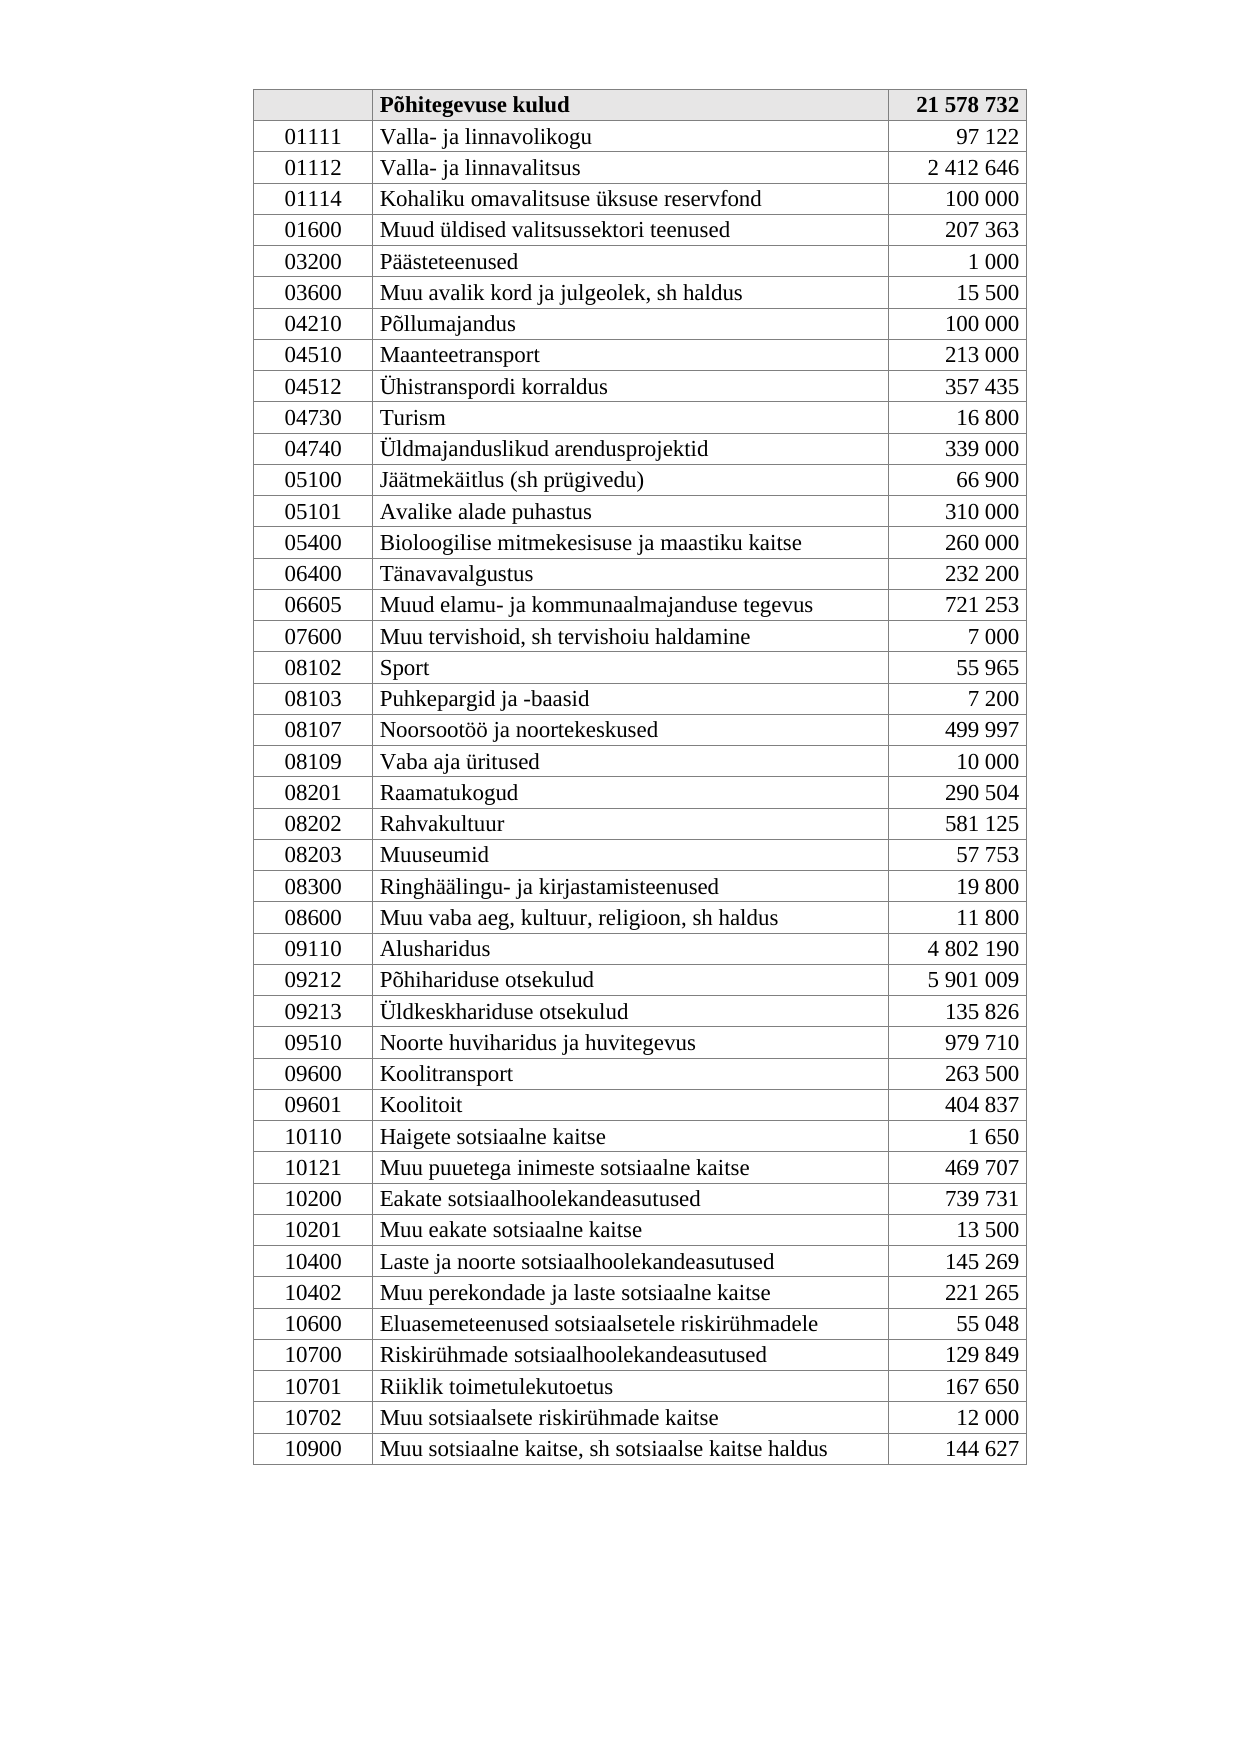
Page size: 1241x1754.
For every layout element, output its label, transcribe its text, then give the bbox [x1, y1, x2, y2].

table_cell 04210 [254, 309, 372, 339]
table_cell 979 710 [889, 1027, 1026, 1057]
table_cell Kohaliku omavalitsuse üksuse reservfond [373, 184, 888, 214]
table_cell 7 200 [889, 684, 1026, 714]
table_cell 260 000 [889, 527, 1026, 557]
table_cell 08107 [254, 715, 372, 745]
table_cell Noorsootöö ja noortekeskused [373, 715, 888, 745]
table_cell 09213 [254, 996, 372, 1026]
table_cell 09601 [254, 1090, 372, 1120]
table_cell 08203 [254, 840, 372, 870]
table_cell 08600 [254, 902, 372, 932]
table_cell 55 965 [889, 652, 1026, 682]
table_cell 404 837 [889, 1090, 1026, 1120]
table_cell Muu avalik kord ja julgeolek, sh haldus [373, 277, 888, 307]
table_cell Päästeteenused [373, 246, 888, 276]
table_cell 263 500 [889, 1059, 1026, 1089]
table_cell 08201 [254, 777, 372, 807]
table_cell 499 997 [889, 715, 1026, 745]
table_cell Üldmajanduslikud arendusprojektid [373, 434, 888, 464]
table_cell 13 500 [889, 1215, 1026, 1245]
table_cell Alusharidus [373, 934, 888, 964]
table_cell 03600 [254, 277, 372, 307]
table_cell 97 122 [889, 121, 1026, 151]
table_cell 310 000 [889, 496, 1026, 526]
table_cell Põhitegevuse kulud [373, 90, 888, 120]
table_cell Üldkeskhariduse otsekulud [373, 996, 888, 1026]
table_cell 213 000 [889, 340, 1026, 370]
table_cell Jäätmekäitlus (sh prügivedu) [373, 465, 888, 495]
table_cell 135 826 [889, 996, 1026, 1026]
table_cell Muud üldised valitsussektori teenused [373, 215, 888, 245]
table_cell 1 650 [889, 1121, 1026, 1151]
table_cell 04740 [254, 434, 372, 464]
table_cell Muu tervishoid, sh tervishoiu haldamine [373, 621, 888, 651]
table_cell Riiklik toimetulekutoetus [373, 1371, 888, 1401]
table_cell 739 731 [889, 1184, 1026, 1214]
table_cell Puhkepargid ja -baasid [373, 684, 888, 714]
table_cell 10702 [254, 1402, 372, 1432]
table_cell 06605 [254, 590, 372, 620]
table_cell Muu vaba aeg, kultuur, religioon, sh haldus [373, 902, 888, 932]
table_cell 129 849 [889, 1340, 1026, 1370]
table_cell 05100 [254, 465, 372, 495]
table_cell 221 265 [889, 1277, 1026, 1307]
table_cell 07600 [254, 621, 372, 651]
table_cell 08103 [254, 684, 372, 714]
table_cell 12 000 [889, 1402, 1026, 1432]
table_cell Muud elamu- ja kommunaalmajanduse tegevus [373, 590, 888, 620]
table_cell Laste ja noorte sotsiaalhoolekandeasutused [373, 1246, 888, 1276]
table_cell 1 000 [889, 246, 1026, 276]
table_cell 16 800 [889, 402, 1026, 432]
table_cell 11 800 [889, 902, 1026, 932]
table_cell 144 627 [889, 1434, 1026, 1464]
table_cell 09212 [254, 965, 372, 995]
table_cell 469 707 [889, 1152, 1026, 1182]
table_cell Eakate sotsiaalhoolekandeasutused [373, 1184, 888, 1214]
table_cell 10600 [254, 1309, 372, 1339]
table_cell 167 650 [889, 1371, 1026, 1401]
table_cell 10201 [254, 1215, 372, 1245]
table_cell Muuseumid [373, 840, 888, 870]
table_cell Tänavavalgustus [373, 559, 888, 589]
table_cell 10701 [254, 1371, 372, 1401]
table_cell Noorte huviharidus ja huvitegevus [373, 1027, 888, 1057]
table_cell Muu sotsiaalsete riskirühmade kaitse [373, 1402, 888, 1432]
table_cell 357 435 [889, 371, 1026, 401]
table_cell 08202 [254, 809, 372, 839]
table_cell 09600 [254, 1059, 372, 1089]
table_cell Maanteetransport [373, 340, 888, 370]
table_cell Põhihariduse otsekulud [373, 965, 888, 995]
table_cell 15 500 [889, 277, 1026, 307]
table_cell 10900 [254, 1434, 372, 1464]
table_cell 05400 [254, 527, 372, 557]
table_cell 7 000 [889, 621, 1026, 651]
table_cell 2 412 646 [889, 152, 1026, 182]
table_cell 08102 [254, 652, 372, 682]
table_cell 10400 [254, 1246, 372, 1276]
table_cell 232 200 [889, 559, 1026, 589]
table_cell Muu sotsiaalne kaitse, sh sotsiaalse kaitse haldus [373, 1434, 888, 1464]
table_cell 10121 [254, 1152, 372, 1182]
table_cell Valla- ja linnavalitsus [373, 152, 888, 182]
table_cell 09110 [254, 934, 372, 964]
table_cell Vaba aja üritused [373, 746, 888, 776]
table_cell 57 753 [889, 840, 1026, 870]
table_cell Rahvakultuur [373, 809, 888, 839]
table_cell Valla- ja linnavolikogu [373, 121, 888, 151]
table_cell 290 504 [889, 777, 1026, 807]
table_cell 04512 [254, 371, 372, 401]
table_cell 55 048 [889, 1309, 1026, 1339]
table_cell 01112 [254, 152, 372, 182]
table_cell Eluasemeteenused sotsiaalsetele riskirühmadele [373, 1309, 888, 1339]
table_cell 581 125 [889, 809, 1026, 839]
table_cell 08300 [254, 871, 372, 901]
table_cell [254, 90, 372, 120]
table_cell 5 901 009 [889, 965, 1026, 995]
table_cell 09510 [254, 1027, 372, 1057]
table_cell 100 000 [889, 309, 1026, 339]
table_cell Haigete sotsiaalne kaitse [373, 1121, 888, 1151]
table_cell 66 900 [889, 465, 1026, 495]
table_cell 06400 [254, 559, 372, 589]
table_cell 10 000 [889, 746, 1026, 776]
table_cell 207 363 [889, 215, 1026, 245]
table_cell 05101 [254, 496, 372, 526]
table_cell Muu puuetega inimeste sotsiaalne kaitse [373, 1152, 888, 1182]
table_cell 10200 [254, 1184, 372, 1214]
table_cell Ringhäälingu- ja kirjastamisteenused [373, 871, 888, 901]
table_cell 100 000 [889, 184, 1026, 214]
table_cell 721 253 [889, 590, 1026, 620]
table_cell 04510 [254, 340, 372, 370]
table_cell 03200 [254, 246, 372, 276]
table_cell 145 269 [889, 1246, 1026, 1276]
table_cell 21 578 732 [889, 90, 1026, 120]
table_cell Ühistranspordi korraldus [373, 371, 888, 401]
table_cell 08109 [254, 746, 372, 776]
table_cell 01600 [254, 215, 372, 245]
table_cell Koolitoit [373, 1090, 888, 1120]
table_cell 10700 [254, 1340, 372, 1370]
table_cell Bioloogilise mitmekesisuse ja maastiku kaitse [373, 527, 888, 557]
table_cell 10402 [254, 1277, 372, 1307]
table_cell 19 800 [889, 871, 1026, 901]
table_cell 10110 [254, 1121, 372, 1151]
table_cell Muu eakate sotsiaalne kaitse [373, 1215, 888, 1245]
table_cell 339 000 [889, 434, 1026, 464]
table_cell Riskirühmade sotsiaalhoolekandeasutused [373, 1340, 888, 1370]
table_cell Avalike alade puhastus [373, 496, 888, 526]
table_cell Koolitransport [373, 1059, 888, 1089]
table_cell Raamatukogud [373, 777, 888, 807]
table_cell 01111 [254, 121, 372, 151]
table_cell Turism [373, 402, 888, 432]
table_cell Sport [373, 652, 888, 682]
table_cell 4 802 190 [889, 934, 1026, 964]
table_cell Põllumajandus [373, 309, 888, 339]
table_cell Muu perekondade ja laste sotsiaalne kaitse [373, 1277, 888, 1307]
table_cell 04730 [254, 402, 372, 432]
table_cell 01114 [254, 184, 372, 214]
